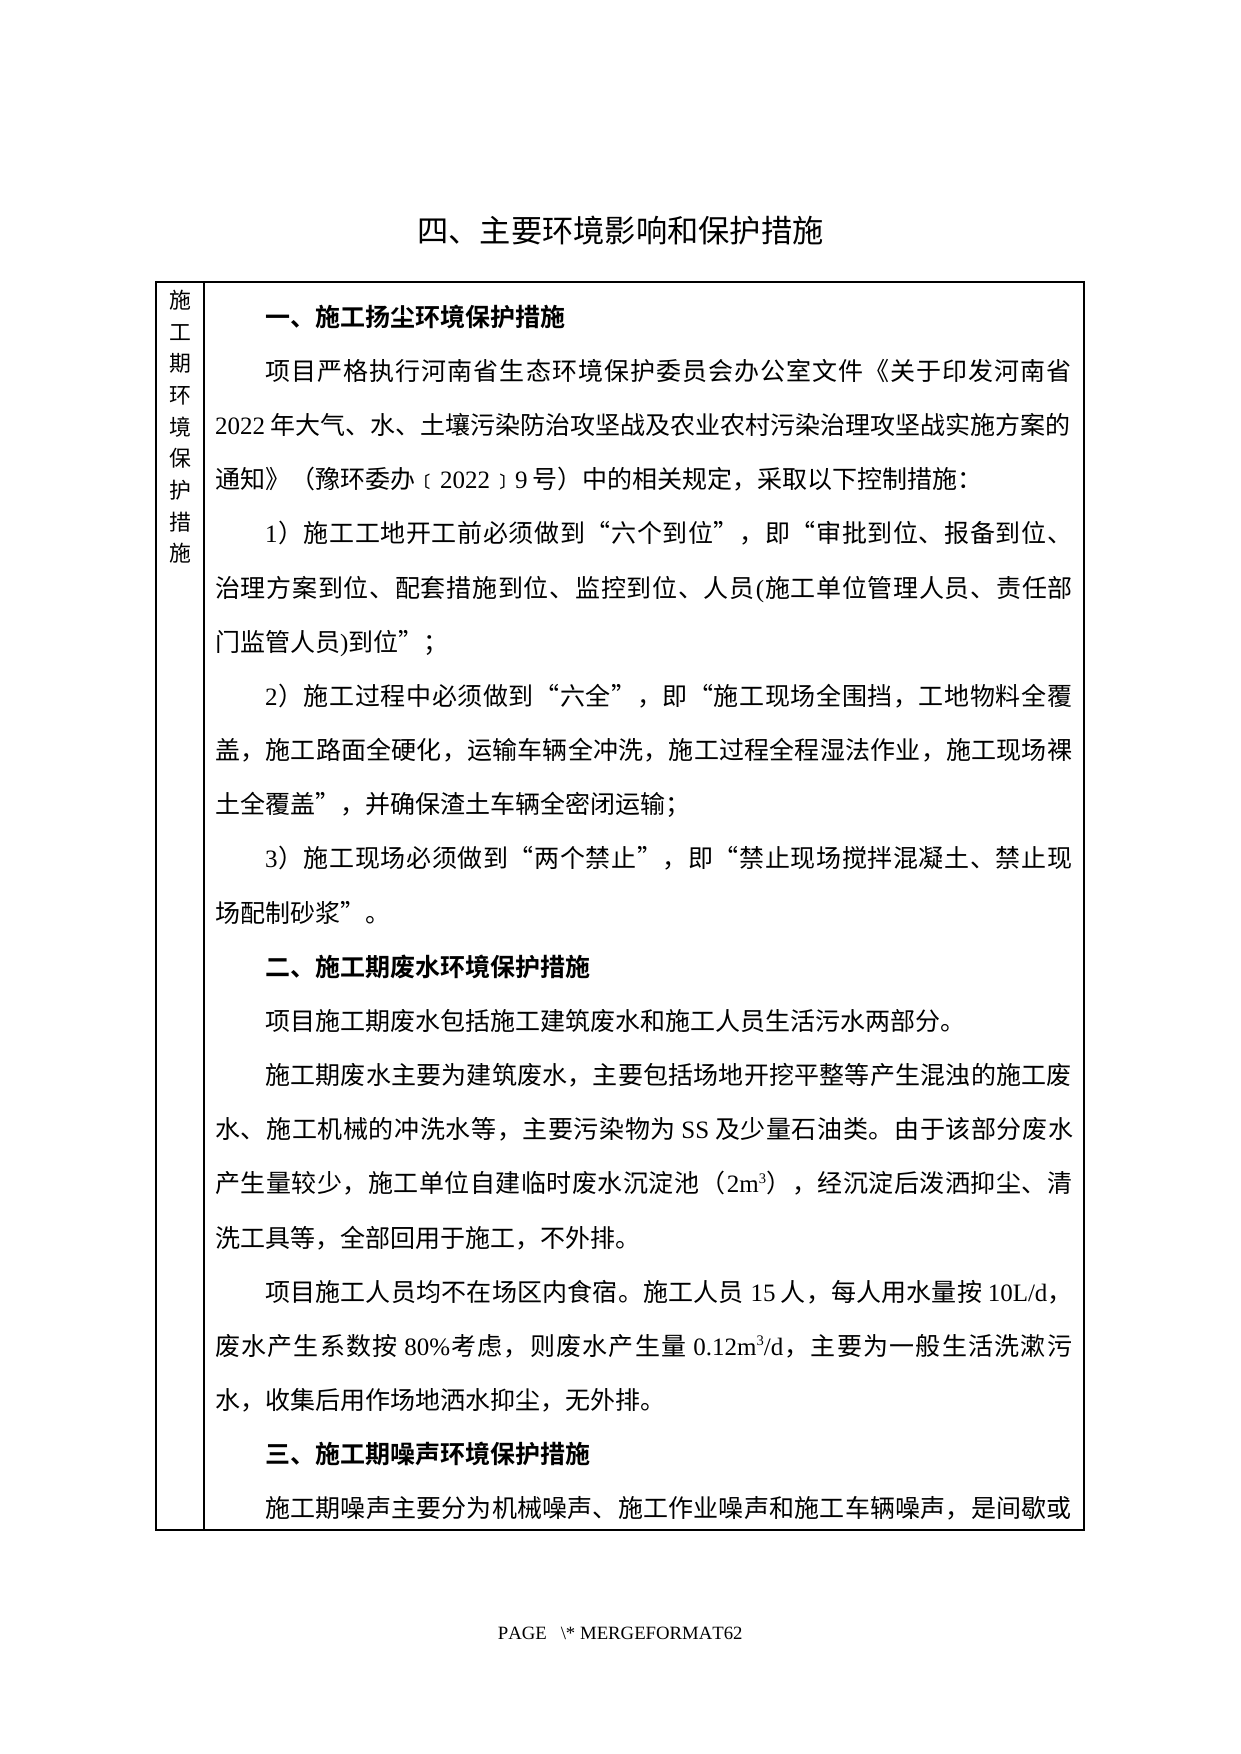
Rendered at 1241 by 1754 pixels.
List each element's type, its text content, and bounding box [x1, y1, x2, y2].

table_header 施工 期环 境保 护措 施 [157, 283, 203, 1529]
text 四、主要环境影响和保护措施 [159, 206, 1081, 252]
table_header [205, 283, 1083, 1529]
